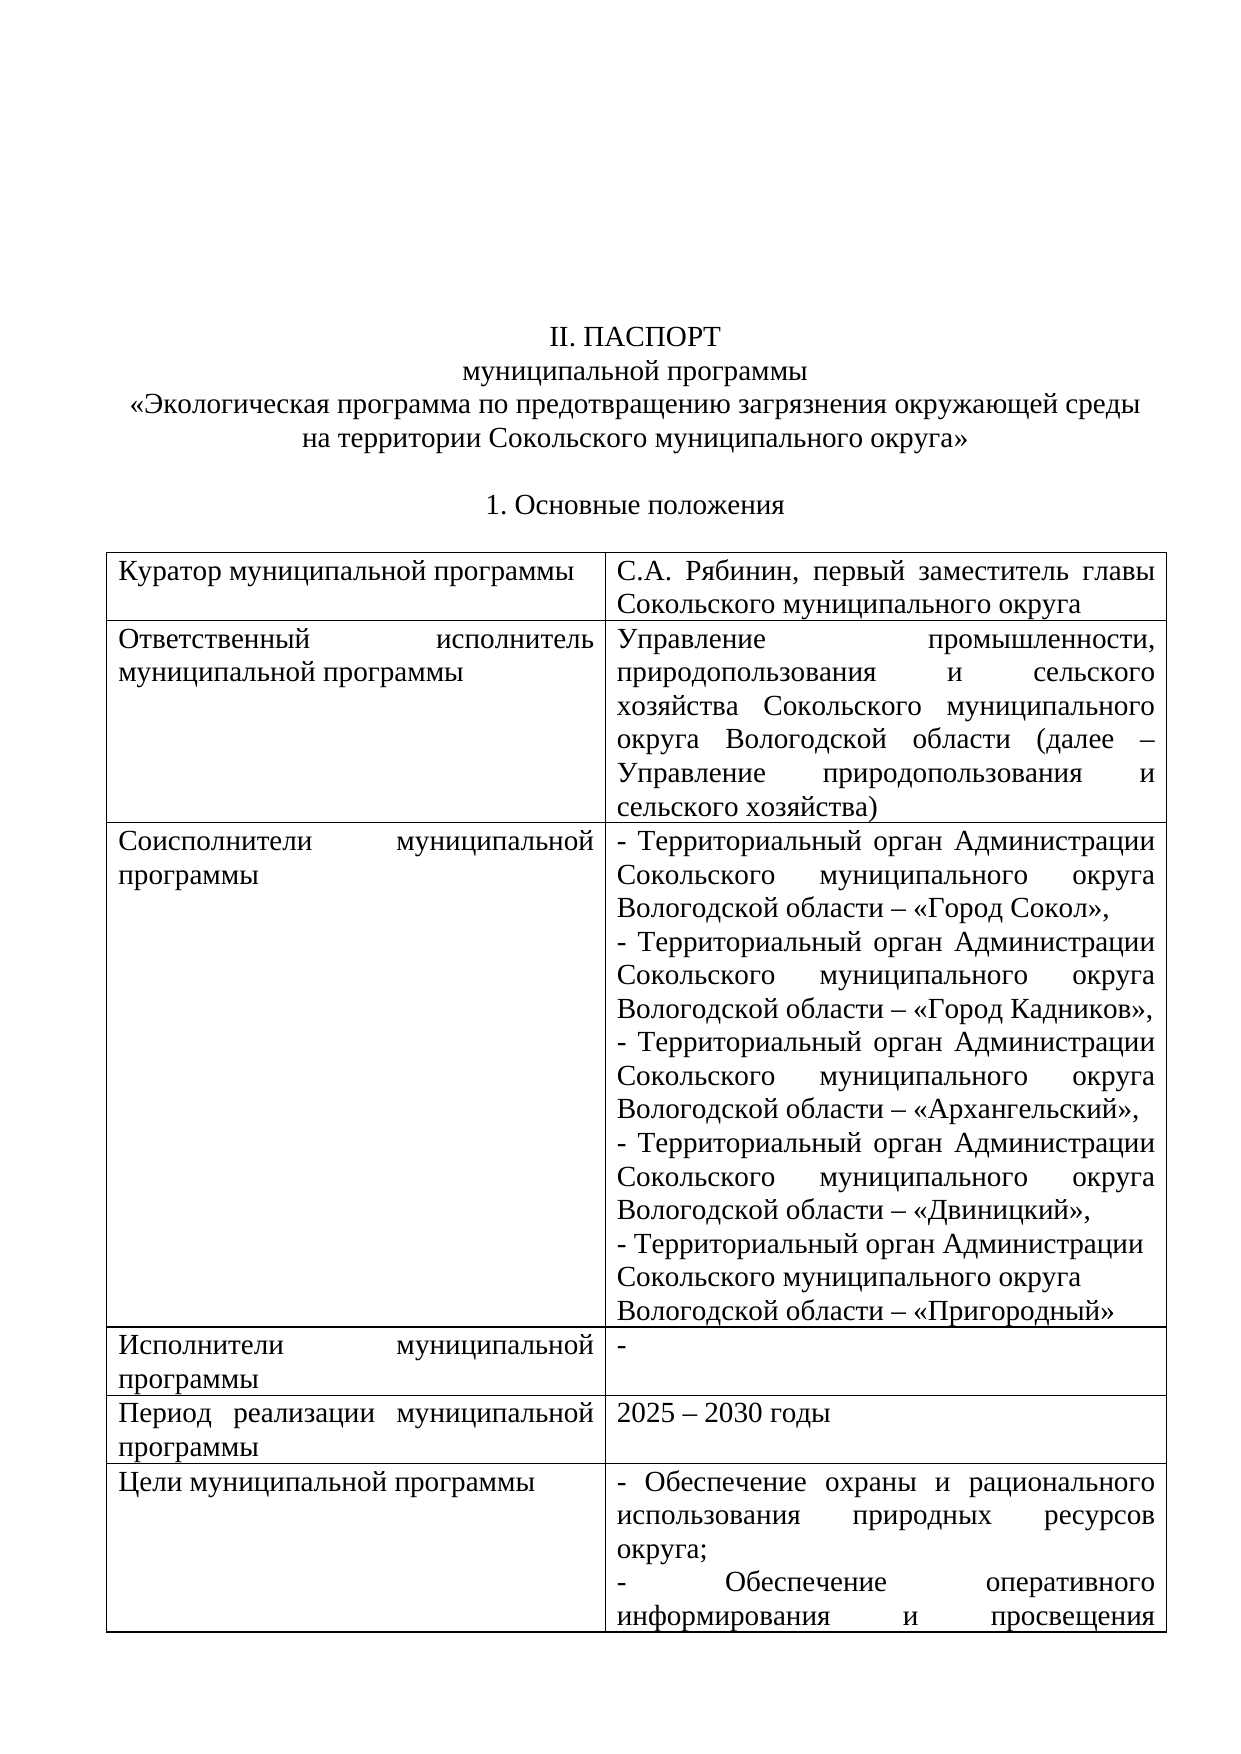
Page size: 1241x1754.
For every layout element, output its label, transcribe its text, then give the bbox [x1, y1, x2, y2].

table_header С.А. Рябинин, первый заместитель главы Сокольского муниципального округа [1082, 553, 1166, 620]
text II. ПАСПОРТ [118, 319, 1152, 353]
table_cell Ответственный исполнитель муниципальной программы [107, 621, 605, 822]
table_cell - [606, 1328, 1166, 1394]
table_cell - Территориальный орган Администрации Сокольского муниципального округа Вологодской области – «Город Сокол», - Территориальный орган Администрации Сокольского муниципального округа Вологодской области – «Город Кадников», - Территориальный орган Администрации Сокольского муниципального округа Вологодской области – «Архангельский», - Территориальный орган Администрации Сокольского муниципального округа Вологодской области – «Двиницкий», - Территориальный орган Администрации Сокольского муниципального округа Вологодской области – «Пригородный» [606, 823, 1166, 1326]
text 1. Основные положения [118, 487, 1152, 521]
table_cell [606, 1464, 1166, 1631]
text «Экологическая программа по предотвращению загрязнения окружающей среды на территории Сокольского муниципального округа» [118, 386, 1152, 453]
table_header Куратор муниципальной программы [107, 553, 605, 620]
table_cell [107, 1464, 605, 1631]
table_header С.А. Рябинин, первый заместитель главы Сокольского муниципального округа [606, 553, 813, 620]
text муниципальной программы [118, 353, 1152, 386]
table_cell Управление промышленности, природопользования и сельского хозяйства Сокольского муниципального округа Вологодской области (далее – Управление природопользования и сельского хозяйства) [606, 621, 1166, 822]
table_cell Период реализации муниципальной программы [107, 1396, 605, 1463]
table_cell Исполнители муниципальной программы [107, 1328, 605, 1394]
table_cell Соисполнители муниципальной программы [107, 823, 605, 1326]
table_cell 2025 – 2030 годы [606, 1396, 1166, 1463]
